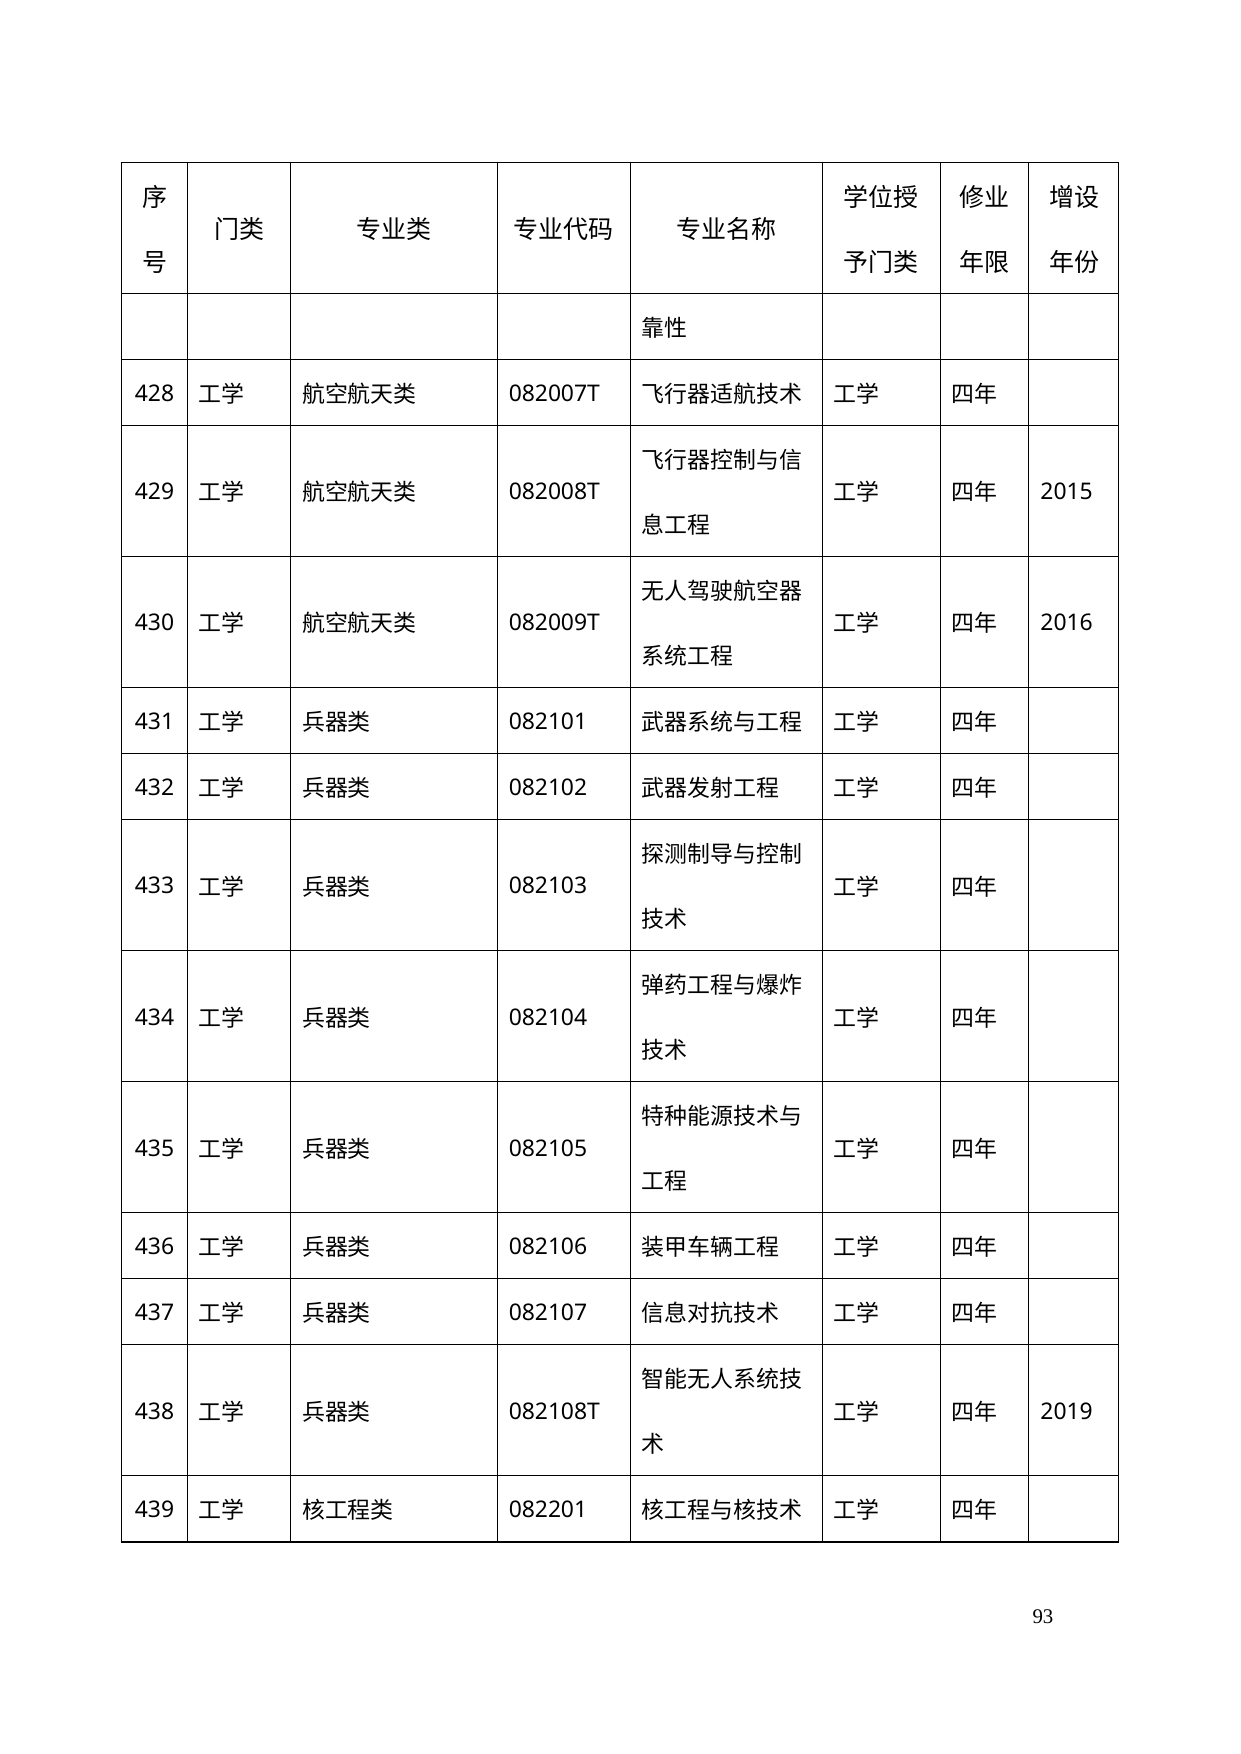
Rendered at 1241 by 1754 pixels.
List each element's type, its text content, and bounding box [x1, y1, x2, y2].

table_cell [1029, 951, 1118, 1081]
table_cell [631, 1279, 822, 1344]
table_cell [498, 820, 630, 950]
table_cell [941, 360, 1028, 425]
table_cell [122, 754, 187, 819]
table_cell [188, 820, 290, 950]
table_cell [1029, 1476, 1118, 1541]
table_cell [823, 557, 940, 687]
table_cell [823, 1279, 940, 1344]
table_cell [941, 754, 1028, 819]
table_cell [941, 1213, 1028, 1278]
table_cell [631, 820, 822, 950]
table_header 专业代码 [498, 163, 630, 293]
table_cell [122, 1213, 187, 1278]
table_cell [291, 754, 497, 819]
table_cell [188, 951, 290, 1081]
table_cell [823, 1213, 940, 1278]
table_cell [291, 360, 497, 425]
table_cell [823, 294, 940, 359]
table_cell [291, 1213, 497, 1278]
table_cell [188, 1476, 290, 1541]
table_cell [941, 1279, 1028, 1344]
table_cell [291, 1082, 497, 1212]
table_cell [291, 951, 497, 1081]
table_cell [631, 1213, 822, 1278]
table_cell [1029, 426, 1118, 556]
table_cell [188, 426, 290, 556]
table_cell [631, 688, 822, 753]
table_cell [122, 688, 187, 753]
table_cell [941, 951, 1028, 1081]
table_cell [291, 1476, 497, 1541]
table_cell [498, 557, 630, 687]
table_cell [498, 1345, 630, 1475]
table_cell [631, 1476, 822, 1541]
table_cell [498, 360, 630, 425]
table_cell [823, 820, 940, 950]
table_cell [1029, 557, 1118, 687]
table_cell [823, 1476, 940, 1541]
table_header 专业类 [291, 163, 497, 293]
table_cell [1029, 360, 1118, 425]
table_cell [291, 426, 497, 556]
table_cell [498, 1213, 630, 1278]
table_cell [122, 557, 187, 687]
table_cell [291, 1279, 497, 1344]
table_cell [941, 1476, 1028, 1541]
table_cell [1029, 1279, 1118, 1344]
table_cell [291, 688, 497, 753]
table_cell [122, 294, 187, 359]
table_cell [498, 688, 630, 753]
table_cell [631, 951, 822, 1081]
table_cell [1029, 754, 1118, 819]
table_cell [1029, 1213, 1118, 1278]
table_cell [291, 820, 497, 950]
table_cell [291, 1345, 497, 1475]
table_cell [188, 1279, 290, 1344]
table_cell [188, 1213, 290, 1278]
table_header 序号 [122, 163, 187, 293]
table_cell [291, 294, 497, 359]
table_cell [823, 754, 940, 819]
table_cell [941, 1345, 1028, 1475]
table_header 修业年限 [941, 163, 1028, 293]
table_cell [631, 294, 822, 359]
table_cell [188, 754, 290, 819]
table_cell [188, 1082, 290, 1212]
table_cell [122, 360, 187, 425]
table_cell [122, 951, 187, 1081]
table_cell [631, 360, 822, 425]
table_header 专业名称 [631, 163, 822, 293]
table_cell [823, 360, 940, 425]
table_header 学位授予门类 [823, 163, 940, 293]
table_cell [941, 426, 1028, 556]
table_header 门类 [188, 163, 290, 293]
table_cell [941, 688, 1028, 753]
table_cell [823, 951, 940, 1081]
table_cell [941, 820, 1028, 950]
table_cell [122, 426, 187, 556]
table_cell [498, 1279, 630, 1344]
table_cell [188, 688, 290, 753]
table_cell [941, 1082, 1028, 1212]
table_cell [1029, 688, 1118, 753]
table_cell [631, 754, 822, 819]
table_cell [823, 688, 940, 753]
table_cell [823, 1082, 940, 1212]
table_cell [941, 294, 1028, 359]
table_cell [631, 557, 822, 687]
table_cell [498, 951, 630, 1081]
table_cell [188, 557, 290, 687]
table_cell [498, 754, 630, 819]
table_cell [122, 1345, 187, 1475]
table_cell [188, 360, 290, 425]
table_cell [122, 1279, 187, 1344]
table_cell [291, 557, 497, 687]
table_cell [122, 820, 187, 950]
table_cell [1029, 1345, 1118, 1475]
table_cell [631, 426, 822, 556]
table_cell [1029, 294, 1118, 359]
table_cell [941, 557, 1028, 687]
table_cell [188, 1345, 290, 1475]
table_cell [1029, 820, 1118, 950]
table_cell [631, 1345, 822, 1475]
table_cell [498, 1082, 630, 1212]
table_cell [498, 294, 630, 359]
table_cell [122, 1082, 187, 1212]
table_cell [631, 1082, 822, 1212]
table_header 增设年份 [1029, 163, 1118, 293]
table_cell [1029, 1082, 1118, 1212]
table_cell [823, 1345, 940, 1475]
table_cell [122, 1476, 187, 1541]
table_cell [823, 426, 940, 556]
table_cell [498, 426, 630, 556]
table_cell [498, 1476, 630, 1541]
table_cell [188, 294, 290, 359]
